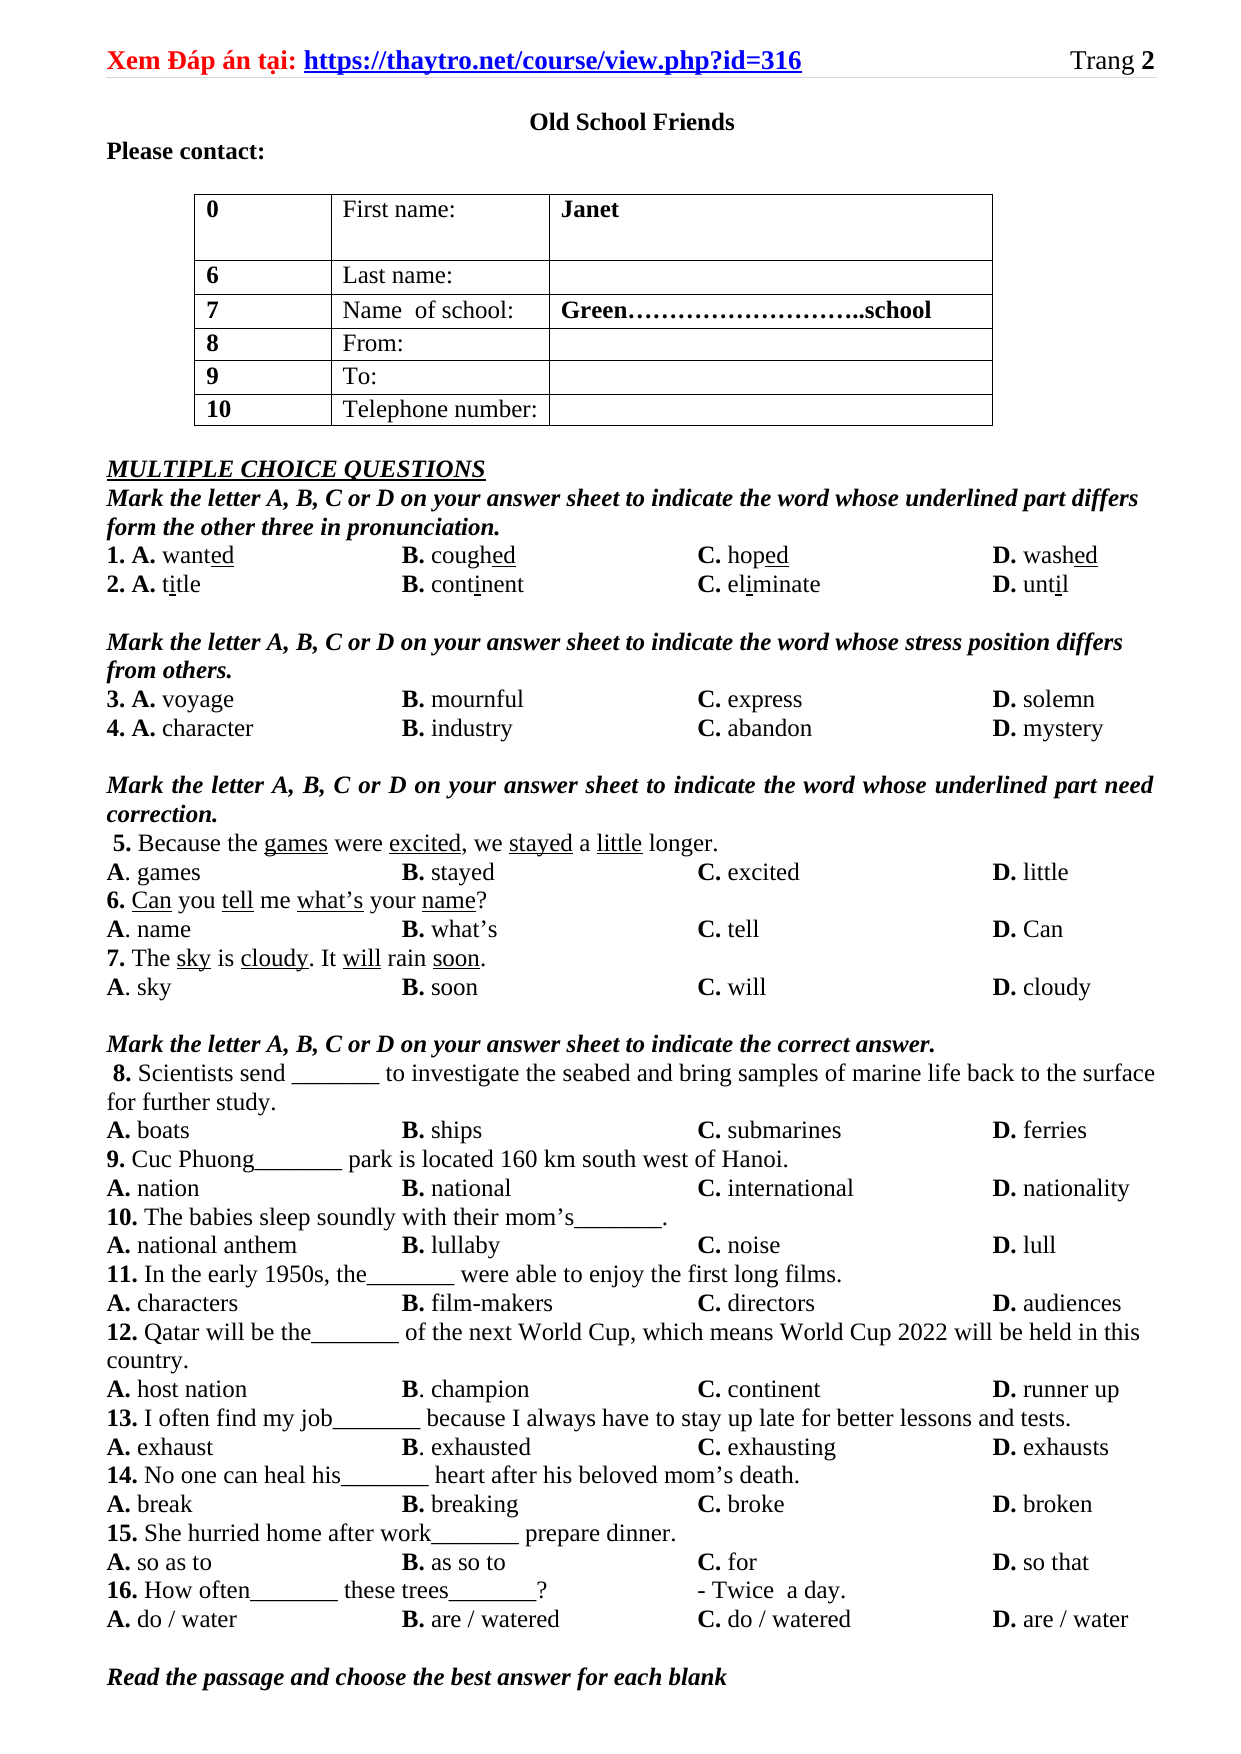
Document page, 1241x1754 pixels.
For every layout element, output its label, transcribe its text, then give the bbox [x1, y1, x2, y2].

table_cell Telephone number: [332, 395, 549, 424]
table_cell From: [332, 329, 549, 360]
text A. host nation B. champion C. continent D. runner up [106, 1374, 1157, 1403]
table_cell Last name: [332, 261, 549, 294]
text 10. The babies sleep soundly with their mom’s_______. [106, 1202, 1157, 1231]
text Mark the letter A, B, C or D on your answer sheet to indicate the word whose underlined part need correction. [106, 771, 1157, 828]
table_cell 7 [195, 295, 331, 327]
text 9. Cuc Phuong_______ park is located 160 km south west of Hanoi. [106, 1144, 1157, 1173]
text A. boats B. ships C. submarines D. ferries [106, 1116, 1157, 1144]
text A. break B. breaking C. broke D. broken [106, 1489, 1157, 1518]
text 16. How often_______ these trees_______? - Twice a day. [106, 1576, 1157, 1604]
table_header 0 [195, 195, 331, 259]
table_cell 8 [195, 329, 331, 360]
text 4. A. character B. industry C. abandon D. mystery [106, 713, 1157, 742]
table_cell Name of school: [332, 295, 549, 327]
text MULTIPLE CHOICE QUESTIONS [106, 454, 1157, 483]
table_cell 9 [195, 361, 331, 393]
text 8. Scientists send _______ to investigate the seabed and bring samples of marine life back to the surface for further study. [106, 1058, 1157, 1116]
text 11. In the early 1950s, the_______ were able to enjoy the first long films. [106, 1259, 1157, 1288]
text 6. Can you tell me what’s your name? [106, 886, 1157, 914]
text Mark the letter A, B, C or D on your answer sheet to indicate the correct answer. [106, 1029, 1157, 1058]
text 14. No one can heal his_______ heart after his beloved mom’s death. [106, 1461, 1157, 1489]
text Read the passage and choose the best answer for each blank [106, 1662, 1157, 1691]
text Old School Friends [106, 107, 1157, 136]
text Mark the letter A, B, C or D on your answer sheet to indicate the word whose stress position differs from others. [106, 627, 1157, 684]
text Please contact: [106, 136, 1157, 165]
table_header First name: [332, 195, 549, 259]
table_cell 6 [195, 261, 331, 294]
text 2. A. title B. continent C. eliminate D. until [106, 569, 1157, 598]
text 3. A. voyage B. mournful C. express D. solemn [106, 684, 1157, 713]
table_cell [550, 329, 992, 360]
text A. so as to B. as so to C. for D. so that [106, 1547, 1157, 1576]
text A. characters B. film-makers C. directors D. audiences [106, 1288, 1157, 1317]
text A. games B. stayed C. excited D. little [106, 857, 1157, 886]
table_cell [550, 395, 992, 424]
text 7. The sky is cloudy. It will rain soon. [106, 943, 1157, 972]
text A. name B. what’s C. tell D. Can [106, 914, 1157, 943]
text 5. Because the games were excited, we stayed a little longer. [106, 828, 1157, 857]
text 15. She hurried home after work_______ prepare dinner. [106, 1518, 1157, 1547]
text 1. A. wanted B. coughed C. hoped D. washed [106, 541, 1157, 569]
text A. sky B. soon C. will D. cloudy [106, 972, 1157, 1001]
text A. do / water B. are / watered C. do / watered D. are / water [106, 1604, 1157, 1633]
table_header Janet [550, 195, 992, 259]
table_cell [550, 261, 992, 294]
text A. nation B. national C. international D. nationality [106, 1173, 1157, 1202]
text A. exhaust B. exhausted C. exhausting D. exhausts [106, 1432, 1157, 1461]
table_cell To: [332, 361, 549, 393]
text 12. Qatar will be the_______ of the next World Cup, which means World Cup 2022 will be held in this country. [106, 1317, 1157, 1374]
text A. national anthem B. lullaby C. noise D. lull [106, 1231, 1157, 1259]
table_cell Green………………………..school [550, 295, 992, 327]
text 13. I often find my job_______ because I always have to stay up late for better lessons and tests. [106, 1403, 1157, 1432]
text Mark the letter A, B, C or D on your answer sheet to indicate the word whose underlined part differs form the other three in pronunciation. [106, 483, 1157, 541]
table_cell 10 [195, 395, 331, 424]
table_cell [550, 361, 992, 393]
